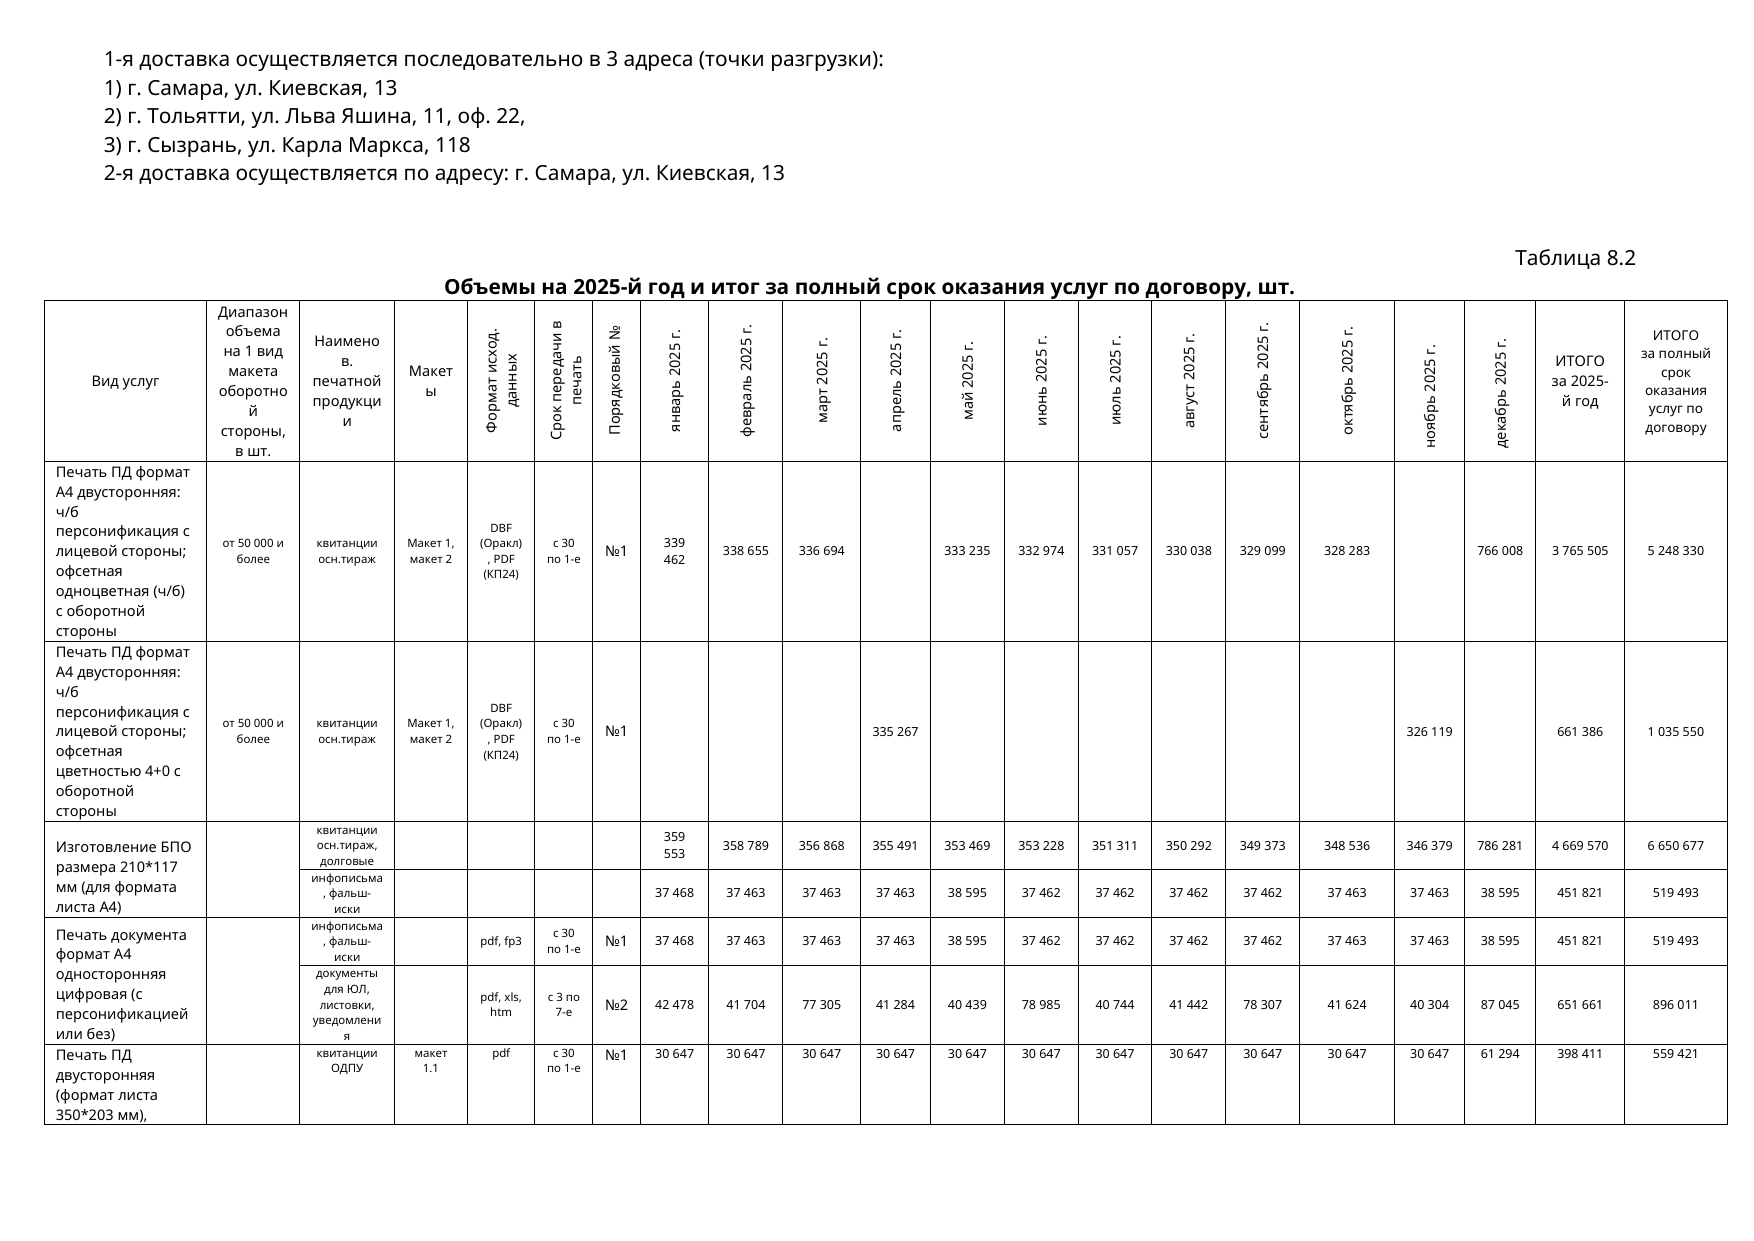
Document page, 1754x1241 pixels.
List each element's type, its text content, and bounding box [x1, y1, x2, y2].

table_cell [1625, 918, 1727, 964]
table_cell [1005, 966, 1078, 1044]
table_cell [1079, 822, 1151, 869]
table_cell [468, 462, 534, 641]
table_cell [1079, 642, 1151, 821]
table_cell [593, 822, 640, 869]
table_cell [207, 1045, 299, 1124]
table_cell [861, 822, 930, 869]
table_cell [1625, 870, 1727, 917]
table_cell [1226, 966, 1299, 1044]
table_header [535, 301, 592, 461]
text 3) г. Сызрань, ул. Карла Маркса, 118 [103, 130, 1636, 158]
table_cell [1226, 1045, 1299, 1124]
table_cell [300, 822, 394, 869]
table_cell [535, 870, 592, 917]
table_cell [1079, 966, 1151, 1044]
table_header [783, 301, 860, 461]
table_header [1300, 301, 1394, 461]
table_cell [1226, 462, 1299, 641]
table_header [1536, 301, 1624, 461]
text 2-я доставка осуществляется по адресу: г. Самара, ул. Киевская, 13 [103, 158, 1636, 187]
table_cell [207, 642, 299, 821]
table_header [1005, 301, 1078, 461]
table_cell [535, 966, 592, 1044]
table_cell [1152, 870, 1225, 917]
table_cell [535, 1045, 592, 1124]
text 1-я доставка осуществляется последовательно в 3 адреса (точки разгрузки): [103, 44, 1636, 73]
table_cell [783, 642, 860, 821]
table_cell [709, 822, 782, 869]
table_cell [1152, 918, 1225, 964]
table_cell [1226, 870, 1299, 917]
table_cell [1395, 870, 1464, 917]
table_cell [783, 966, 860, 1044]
text 2) г. Тольятти, ул. Льва Яшина, 11, оф. 22, [103, 101, 1636, 130]
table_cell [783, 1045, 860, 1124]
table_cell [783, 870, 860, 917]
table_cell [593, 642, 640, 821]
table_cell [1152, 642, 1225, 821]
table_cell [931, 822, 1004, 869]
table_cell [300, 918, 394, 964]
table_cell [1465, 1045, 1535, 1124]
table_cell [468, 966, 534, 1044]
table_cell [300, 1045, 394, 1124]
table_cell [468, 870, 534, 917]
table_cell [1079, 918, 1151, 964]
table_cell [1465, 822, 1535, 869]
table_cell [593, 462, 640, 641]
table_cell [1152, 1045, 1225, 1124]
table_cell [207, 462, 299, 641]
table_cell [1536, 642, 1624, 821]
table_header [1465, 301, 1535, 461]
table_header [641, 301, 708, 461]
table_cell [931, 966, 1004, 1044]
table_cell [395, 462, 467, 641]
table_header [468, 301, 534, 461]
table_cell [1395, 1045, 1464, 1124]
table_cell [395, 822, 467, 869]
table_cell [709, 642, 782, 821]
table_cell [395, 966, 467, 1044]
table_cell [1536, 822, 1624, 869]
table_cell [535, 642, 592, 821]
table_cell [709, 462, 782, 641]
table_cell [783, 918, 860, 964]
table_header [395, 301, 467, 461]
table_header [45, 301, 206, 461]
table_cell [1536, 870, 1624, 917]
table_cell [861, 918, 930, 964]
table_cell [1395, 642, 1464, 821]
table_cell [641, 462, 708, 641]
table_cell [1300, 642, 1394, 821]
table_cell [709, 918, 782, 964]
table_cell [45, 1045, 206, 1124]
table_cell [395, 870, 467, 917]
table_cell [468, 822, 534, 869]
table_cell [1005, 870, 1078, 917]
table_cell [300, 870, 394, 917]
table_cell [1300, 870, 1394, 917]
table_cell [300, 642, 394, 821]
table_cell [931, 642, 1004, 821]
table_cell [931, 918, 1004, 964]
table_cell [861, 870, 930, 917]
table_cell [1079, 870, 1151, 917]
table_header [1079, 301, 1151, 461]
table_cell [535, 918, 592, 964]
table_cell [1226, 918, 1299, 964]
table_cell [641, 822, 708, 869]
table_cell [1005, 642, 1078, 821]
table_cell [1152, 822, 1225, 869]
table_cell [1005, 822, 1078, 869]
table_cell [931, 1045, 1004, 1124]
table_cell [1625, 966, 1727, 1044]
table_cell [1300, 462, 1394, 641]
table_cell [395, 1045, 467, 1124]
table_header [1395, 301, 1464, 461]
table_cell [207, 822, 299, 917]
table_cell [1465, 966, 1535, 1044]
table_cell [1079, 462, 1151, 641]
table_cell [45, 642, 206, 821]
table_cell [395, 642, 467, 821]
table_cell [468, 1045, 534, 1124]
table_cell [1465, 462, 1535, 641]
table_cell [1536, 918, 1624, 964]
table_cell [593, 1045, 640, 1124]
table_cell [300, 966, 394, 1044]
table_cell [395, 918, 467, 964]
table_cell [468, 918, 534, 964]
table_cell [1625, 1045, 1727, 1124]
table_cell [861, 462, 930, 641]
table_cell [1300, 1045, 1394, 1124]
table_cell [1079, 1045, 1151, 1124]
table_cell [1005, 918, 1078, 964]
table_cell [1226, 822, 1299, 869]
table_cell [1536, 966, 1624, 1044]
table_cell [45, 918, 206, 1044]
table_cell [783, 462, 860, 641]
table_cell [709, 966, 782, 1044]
text Таблица 8.2 [103, 243, 1636, 272]
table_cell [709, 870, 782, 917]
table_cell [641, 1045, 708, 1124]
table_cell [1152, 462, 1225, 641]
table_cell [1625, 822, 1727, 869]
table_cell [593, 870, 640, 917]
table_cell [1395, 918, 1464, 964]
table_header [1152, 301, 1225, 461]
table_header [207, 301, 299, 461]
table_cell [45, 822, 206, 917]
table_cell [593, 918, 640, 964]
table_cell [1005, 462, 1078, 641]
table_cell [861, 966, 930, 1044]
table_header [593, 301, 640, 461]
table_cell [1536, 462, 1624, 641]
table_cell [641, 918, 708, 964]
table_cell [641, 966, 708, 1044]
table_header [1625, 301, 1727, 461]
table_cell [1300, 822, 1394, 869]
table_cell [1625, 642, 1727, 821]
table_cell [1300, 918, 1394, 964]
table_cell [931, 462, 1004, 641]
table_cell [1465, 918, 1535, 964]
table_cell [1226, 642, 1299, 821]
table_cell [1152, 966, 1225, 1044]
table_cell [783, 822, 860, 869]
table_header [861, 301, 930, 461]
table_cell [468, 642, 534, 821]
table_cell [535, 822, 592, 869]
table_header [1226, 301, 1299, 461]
text Объемы на 2025-й год и итог за полный срок оказания услуг по договору, шт. [103, 272, 1636, 300]
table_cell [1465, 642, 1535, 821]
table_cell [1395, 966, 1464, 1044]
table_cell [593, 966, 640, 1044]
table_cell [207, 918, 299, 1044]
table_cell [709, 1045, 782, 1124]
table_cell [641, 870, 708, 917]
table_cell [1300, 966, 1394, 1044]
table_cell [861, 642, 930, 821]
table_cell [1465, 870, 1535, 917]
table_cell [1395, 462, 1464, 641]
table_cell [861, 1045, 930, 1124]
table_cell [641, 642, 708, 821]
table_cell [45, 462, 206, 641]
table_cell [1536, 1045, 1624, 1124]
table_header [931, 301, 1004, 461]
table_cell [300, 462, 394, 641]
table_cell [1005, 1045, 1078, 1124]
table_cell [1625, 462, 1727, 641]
text 1) г. Самара, ул. Киевская, 13 [103, 73, 1636, 101]
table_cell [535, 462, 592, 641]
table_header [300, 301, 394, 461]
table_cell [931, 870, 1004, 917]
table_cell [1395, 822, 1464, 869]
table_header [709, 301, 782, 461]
